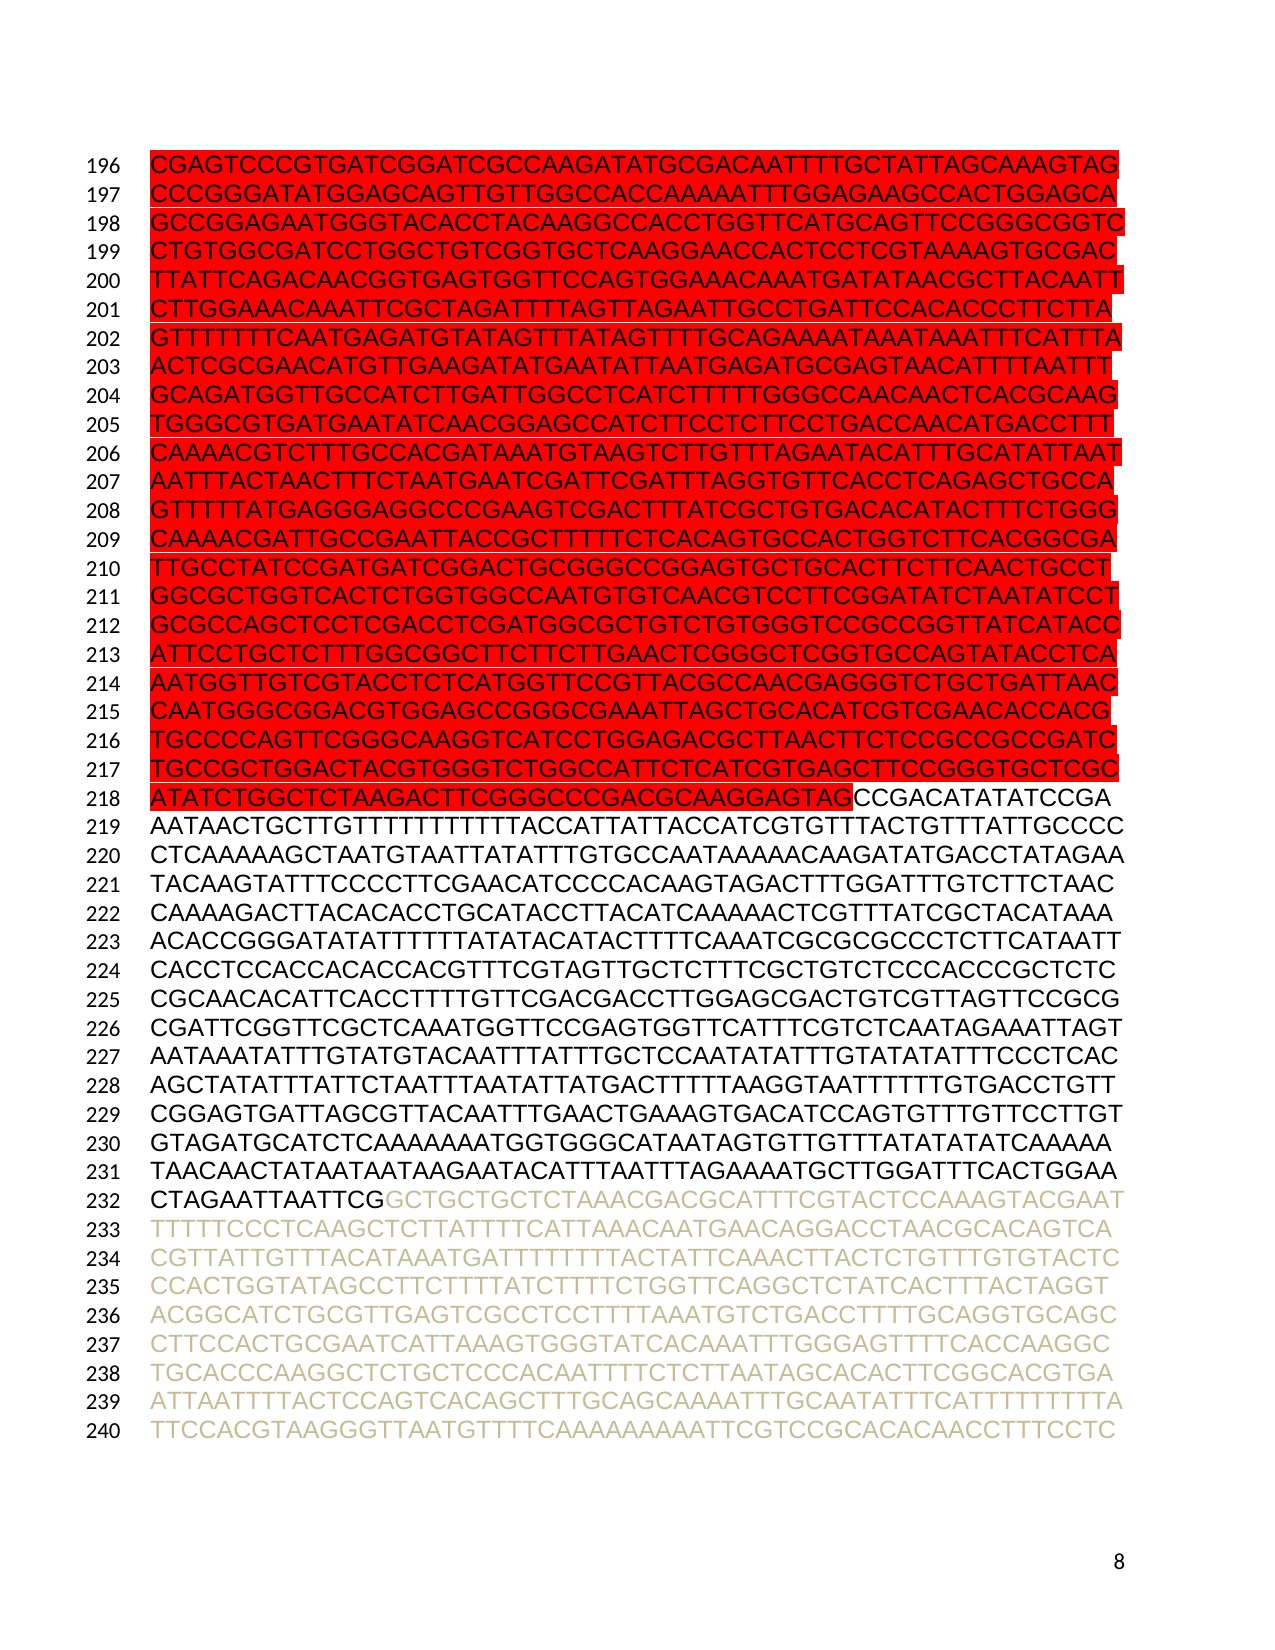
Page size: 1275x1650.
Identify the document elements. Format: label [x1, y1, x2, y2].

text [150, 236, 1125, 1444]
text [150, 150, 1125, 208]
